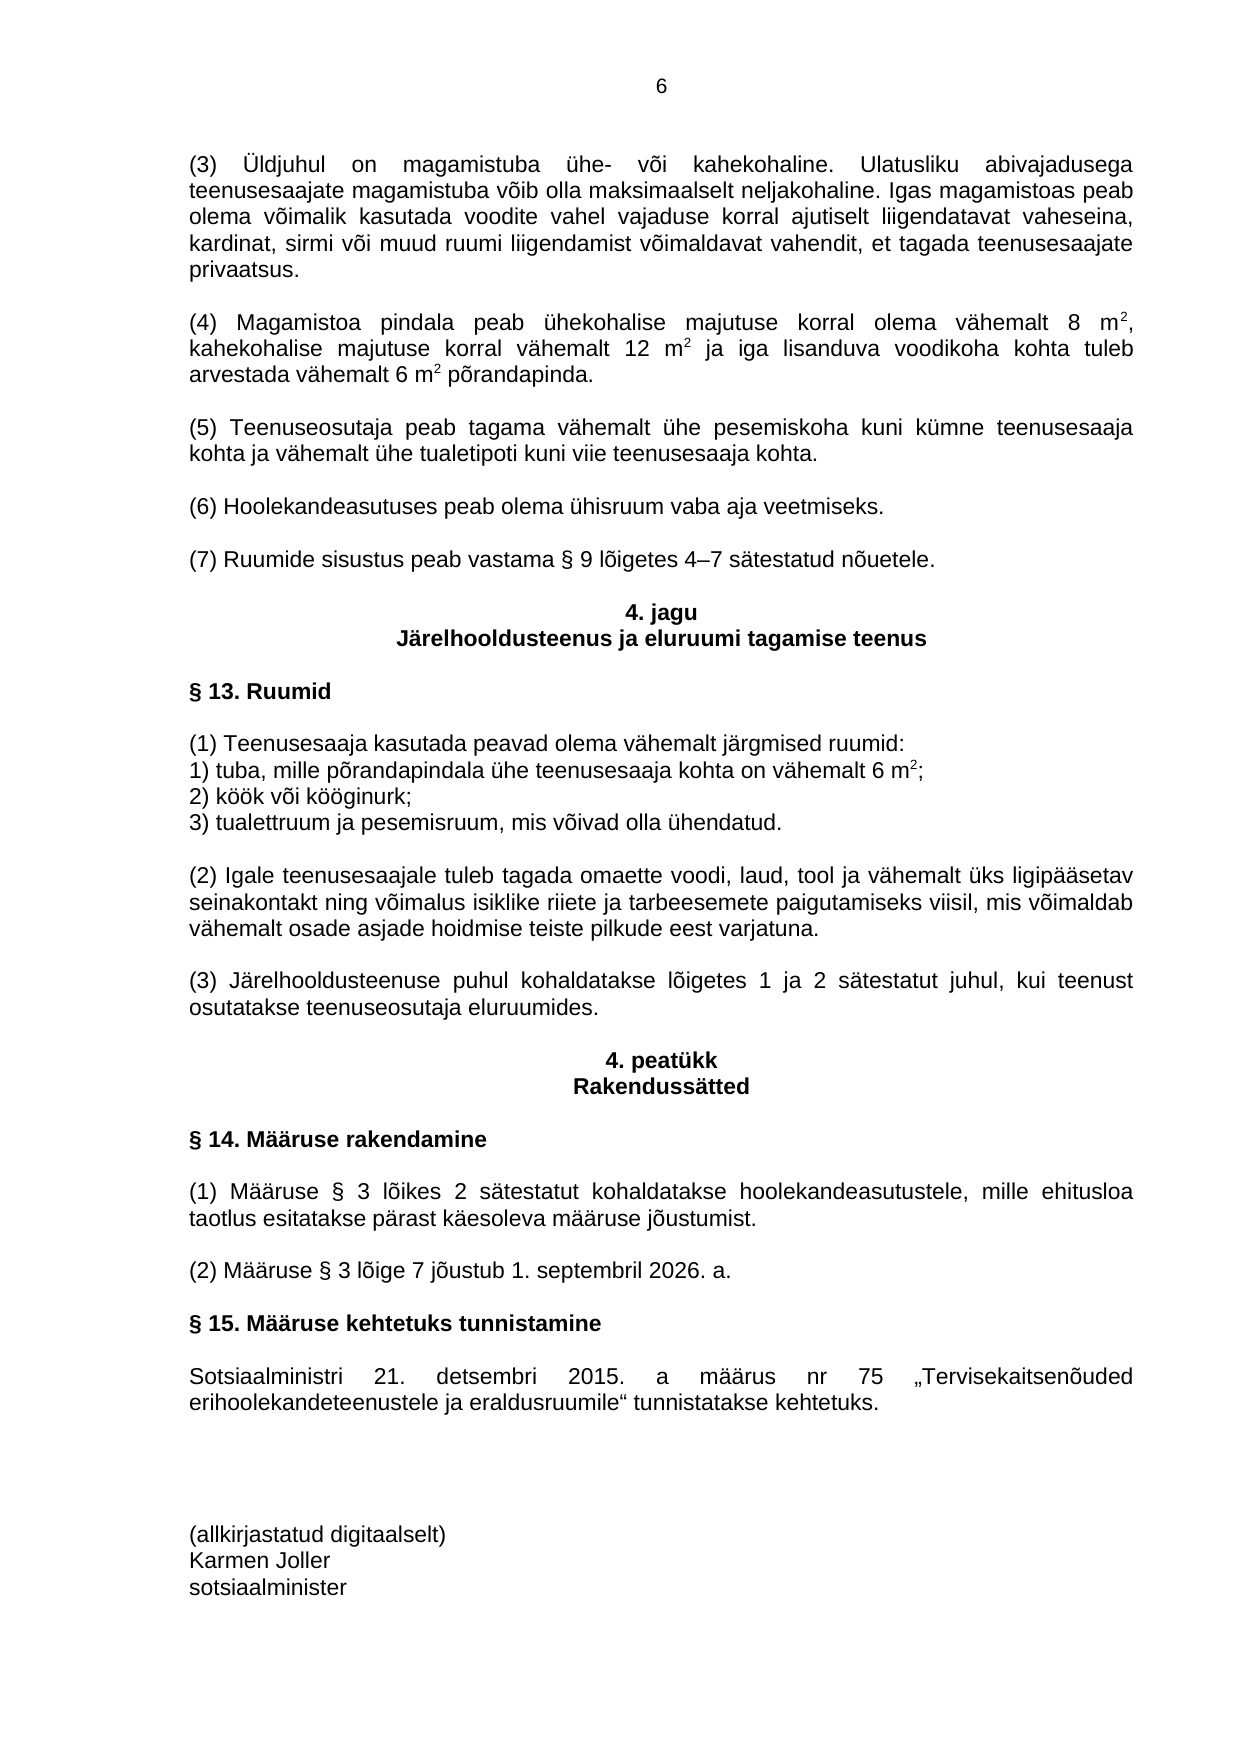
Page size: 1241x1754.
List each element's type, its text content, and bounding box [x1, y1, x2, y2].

text (1) Teenusesaaja kasutada peavad olema vähemalt järgmised ruumid: [189, 730, 1134, 757]
text (2) Määruse § 3 lõige 7 jõustub 1. septembril 2026. a. [189, 1257, 1134, 1284]
text Sotsiaalministri 21. detsembri 2015. a määrus nr 75 „Tervisekaitsenõuded erihoolekandeteenustele ja eraldusruumile“ tunnistatakse kehtetuks. [189, 1363, 1134, 1416]
text § 14. Määruse rakendamine [189, 1126, 1134, 1152]
text sotsiaalminister [189, 1574, 1134, 1600]
text 3) tualettruum ja pesemisruum, mis võivad olla ühendatud. [189, 809, 1134, 836]
text (1) Määruse § 3 lõikes 2 sätestatut kohaldatakse hoolekandeasutustele, mille ehitusloa taotlus esitatakse pärast käesoleva määruse jõustumist. [189, 1178, 1134, 1231]
text (7) Ruumide sisustus peab vastama § 9 lõigetes 4–7 sätestatud nõuetele. [189, 546, 1134, 572]
text (3) Järelhooldusteenuse puhul kohaldatakse lõigetes 1 ja 2 sätestatut juhul, kui teenust osutatakse teenuseosutaja eluruumides. [189, 967, 1134, 1020]
text 4. jagu Järelhooldusteenus ja eluruumi tagamise teenus [189, 598, 1134, 651]
text 1) tuba, mille põrandapindala ühe teenusesaaja kohta on vähemalt 6 m2; [189, 757, 1134, 783]
text (3) Üldjuhul on magamistuba ühe- või kahekohaline. Ulatusliku abivajadusega teenusesaajate magamistuba võib olla maksimaalselt neljakohaline. Igas magamistoas peab olema võimalik kasutada voodite vahel vajaduse korral ajutiselt liigendatavat vaheseina, kardinat, sirmi või muud ruumi liigendamist võimaldavat vahendit, et tagada teenusesaajate privaatsus. [189, 151, 1134, 282]
text (6) Hoolekandeasutuses peab olema ühisruum vaba aja veetmiseks. [189, 493, 1134, 519]
text Rakendussätted [189, 1073, 1134, 1099]
text 4. peatükk [189, 1047, 1134, 1073]
text (allkirjastatud digitaalselt) [189, 1521, 1134, 1547]
text § 13. Ruumid [189, 678, 1134, 704]
text (5) Teenuseosutaja peab tagama vähemalt ühe pesemiskoha kuni kümne teenusesaaja kohta ja vähemalt ühe tualetipoti kuni viie teenusesaaja kohta. [189, 414, 1134, 467]
text (4) Magamistoa pindala peab ühekohalise majutuse korral olema vähemalt 8 m2, kahekohalise majutuse korral vähemalt 12 m2 ja iga lisanduva voodikoha kohta tuleb arvestada vähemalt 6 m2 põrandapinda. [189, 309, 1134, 388]
text Karmen Joller [189, 1547, 1134, 1574]
text (2) Igale teenusesaajale tuleb tagada omaette voodi, laud, tool ja vähemalt üks ligipääsetav seinakontakt ning võimalus isiklike riiete ja tarbeesemete paigutamiseks viisil, mis võimaldab vähemalt osade asjade hoidmise teiste pilkude eest varjatuna. [189, 862, 1134, 941]
text 2) köök või kööginurk; [189, 783, 1134, 809]
text § 15. Määruse kehtetuks tunnistamine [189, 1310, 1134, 1336]
